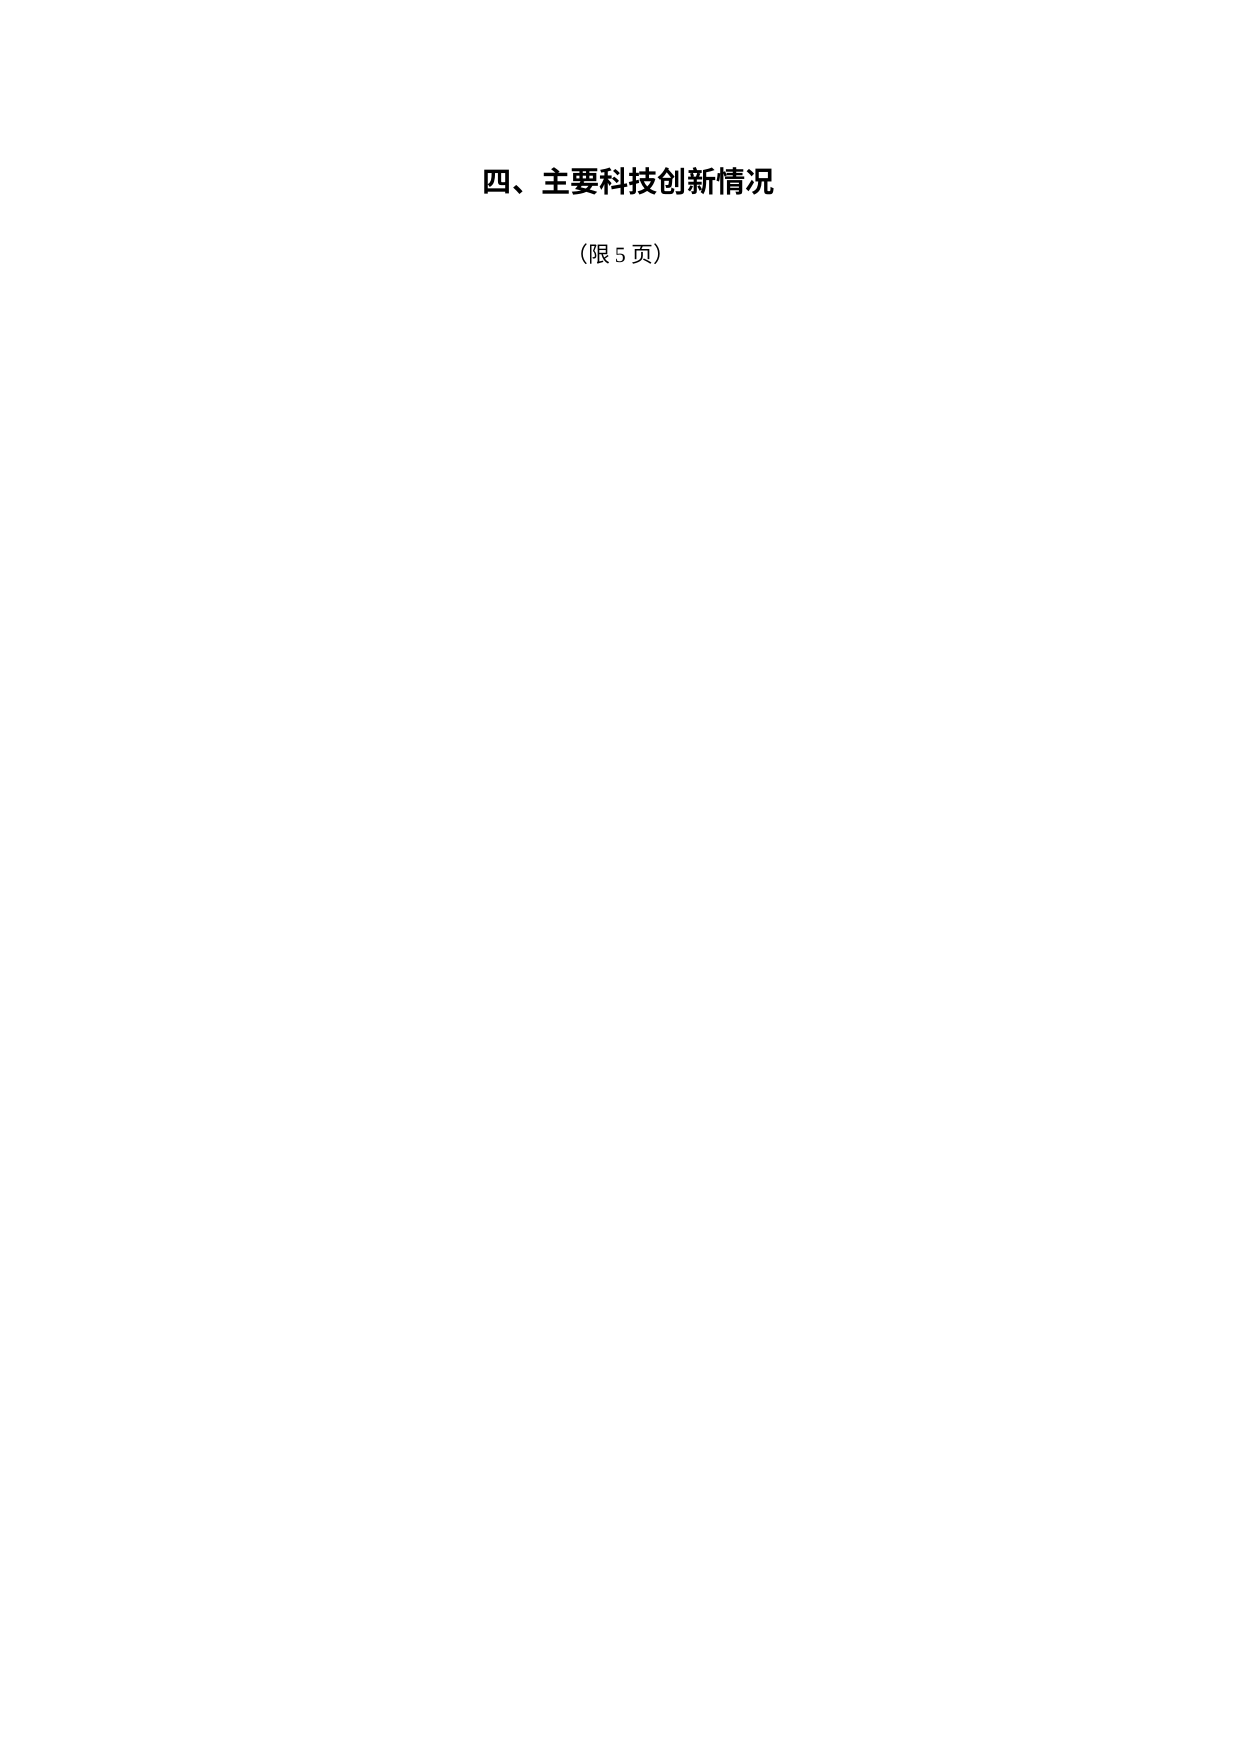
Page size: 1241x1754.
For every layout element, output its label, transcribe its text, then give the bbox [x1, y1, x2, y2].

subtitle 四、主要科技创新情况 [106, 158, 1151, 201]
text （限 5 页） [223, 237, 1018, 269]
